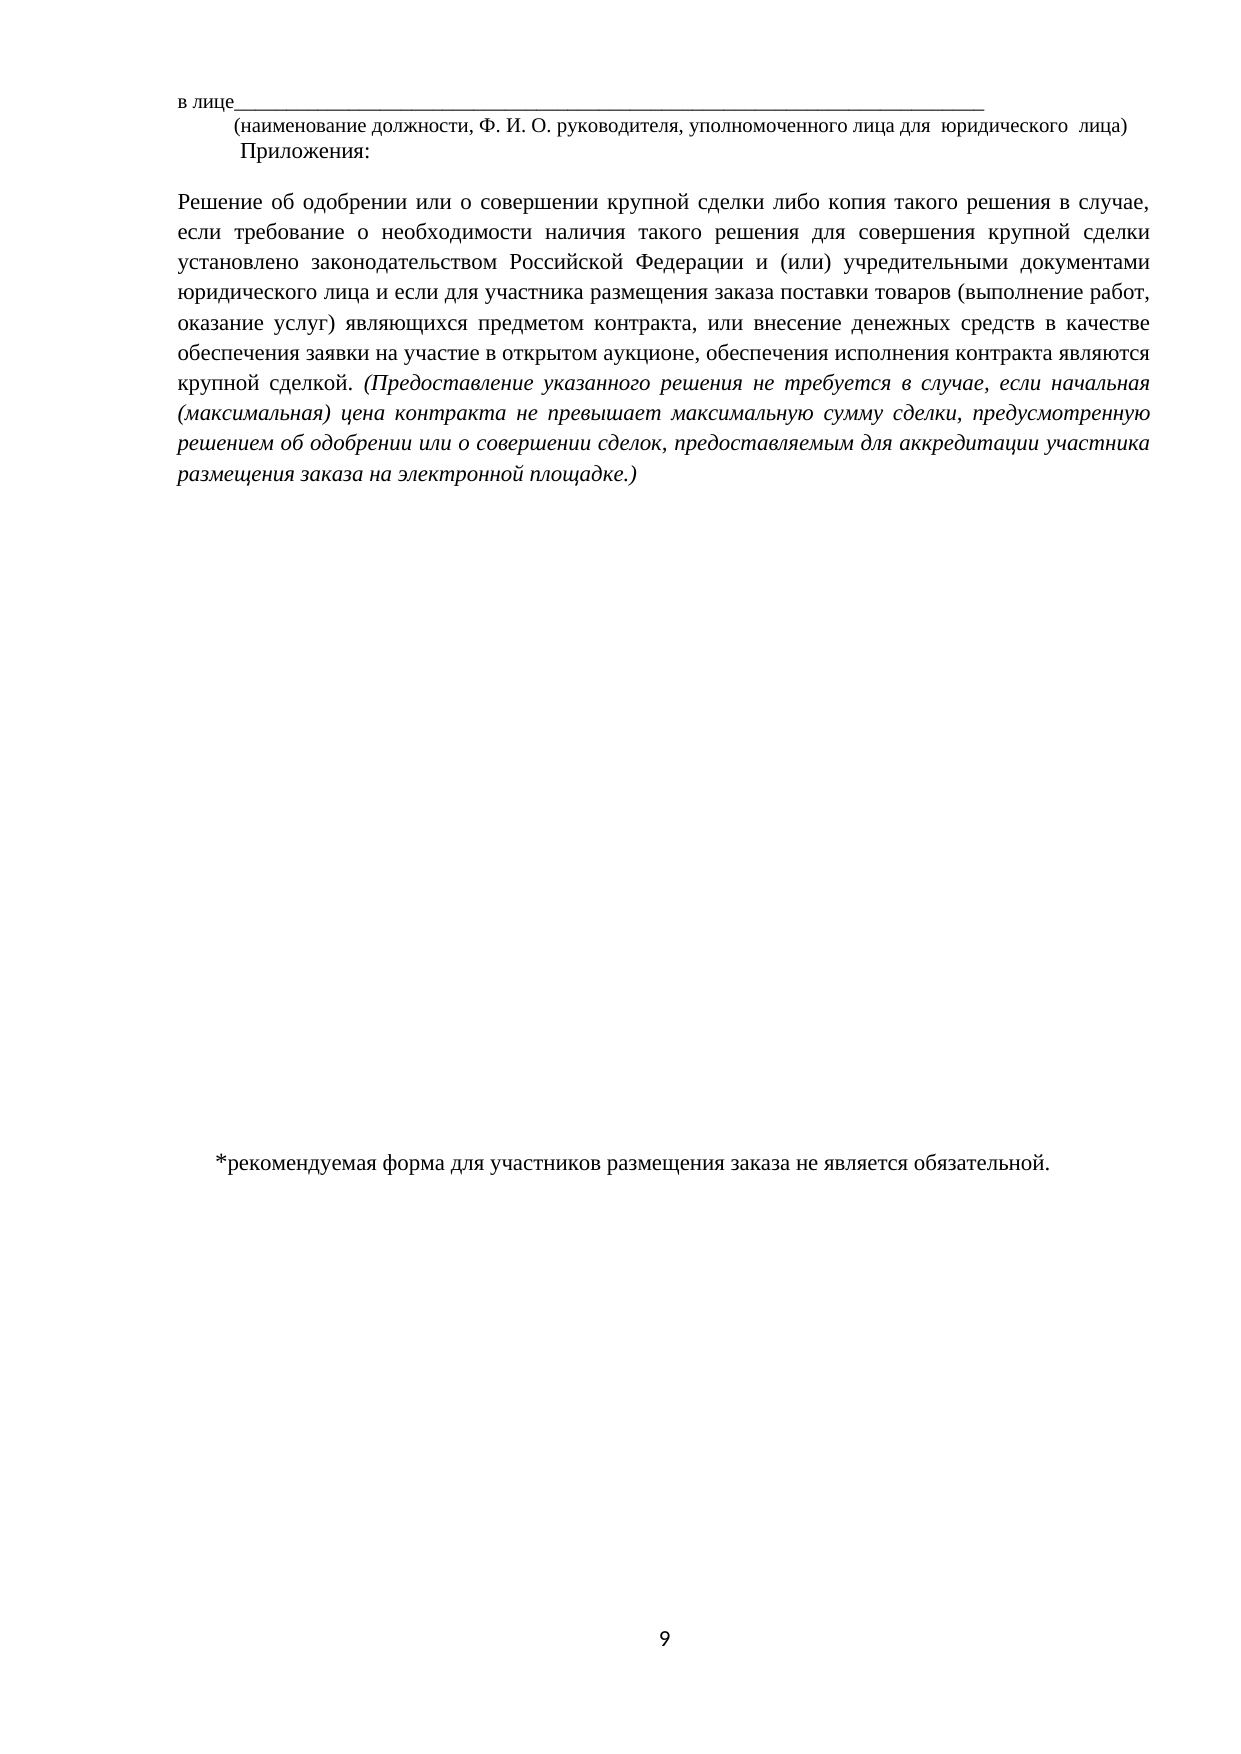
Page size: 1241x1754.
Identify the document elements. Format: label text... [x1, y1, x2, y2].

text (наименование должности, Ф. И. О. руководителя, уполномоченного лица для юридического лица) [177, 113, 1152, 137]
text в лице________________________________________________________________________ [177, 89, 1152, 113]
text Решение об одобрении или о совершении крупной сделки либо копия такого решения в случае, если требование о необходимости наличия такого решения для совершения крупной сделки установлено законодательством Российской Федерации и (или) учредительными документами юридического лица и если для участника размещения заказа поставки товаров (выполнение работ, оказание услуг) являющихся предметом контракта, или внесение денежных средств в качестве обеспечения заявки на участие в открытом аукционе, обеспечения исполнения контракта являются крупной сделкой. (Предоставление указанного решения не требуется в случае, если начальная (максимальная) цена контракта не превышает максимальную сумму сделки, предусмотренную решением об одобрении или о совершении сделок, предоставляемым для аккредитации участника размещения заказа на электронной площадке.) [177, 188, 1152, 486]
text *рекомендуемая форма для участников размещения заказа не является обязательной. [215, 1147, 1152, 1176]
text Приложения: [177, 137, 1152, 163]
